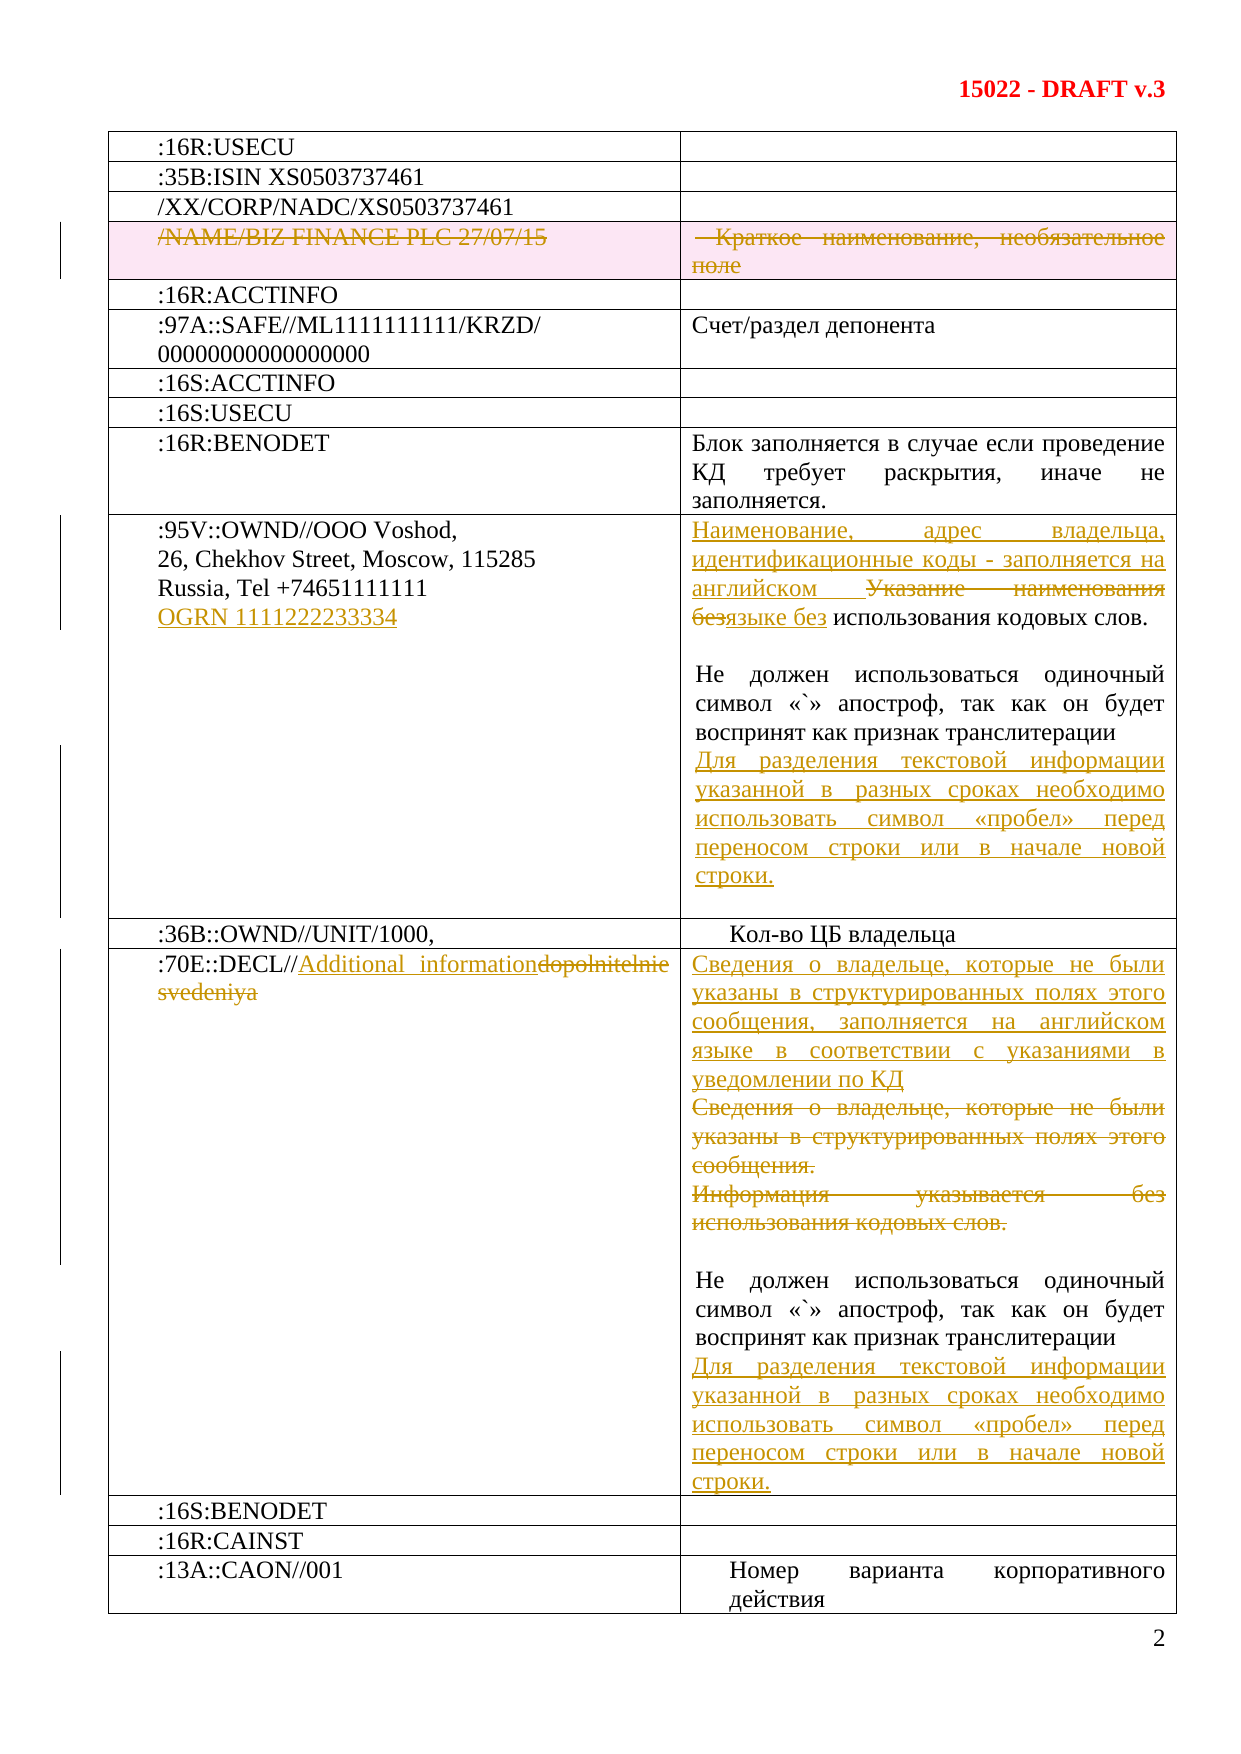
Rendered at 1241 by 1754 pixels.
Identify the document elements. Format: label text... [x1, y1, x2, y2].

table_cell [681, 162, 1176, 191]
table_cell :97A::SAFE//ML1111111111/KRZD/00000000000000000 [109, 310, 680, 367]
table_cell :13A::CAON//001 [109, 1556, 680, 1613]
table_cell Блок заполняется в случае если проведение КД требует раскрытия, иначе не заполняется. [681, 428, 1176, 514]
table_cell Не должен использоваться одиночный символ «`» апостроф, так как он будет воспринят как признак транслитерации [681, 949, 1176, 1495]
table_cell :16R:BENODET [109, 428, 680, 514]
table_cell [681, 369, 1176, 397]
table_cell :35B:ISIN XS0503737461 [109, 162, 680, 191]
table_cell Кол-во ЦБ владельца [681, 919, 1176, 948]
table_cell Номер варианта корпоративного действия [681, 1556, 1176, 1613]
table_cell :36B::OWND//UNIT/1000, [109, 919, 680, 948]
table_cell :16S:USECU [109, 398, 680, 427]
table_cell /XX/CORP/NADC/XS0503737461 [109, 192, 680, 221]
table_cell [681, 192, 1176, 221]
table_cell [681, 132, 1176, 161]
table_cell :16R:CAINST [109, 1526, 680, 1554]
table_cell :16R:USECU [109, 132, 680, 161]
table_cell использования кодовых слов. Не должен использоваться одиночный символ «`» апостроф, так как он будет воспринят как признак транслитерации [681, 515, 1176, 918]
table_cell :16S:ACCTINFO [109, 369, 680, 397]
table_cell [681, 1496, 1176, 1525]
table_cell Счет/раздел депонента [681, 310, 1176, 367]
table_cell [681, 1526, 1176, 1554]
table_cell [681, 398, 1176, 427]
table_cell :16R:ACCTINFO [109, 280, 680, 309]
table_cell [681, 280, 1176, 309]
table_cell :70E::DECL// [109, 949, 680, 1495]
table_cell :95V::OWND//OOO Voshod, 26, Chekhov Street, Moscow, 115285 Russia, Tel +74651111111 [109, 515, 680, 918]
table_cell :16S:BENODET [109, 1496, 680, 1525]
